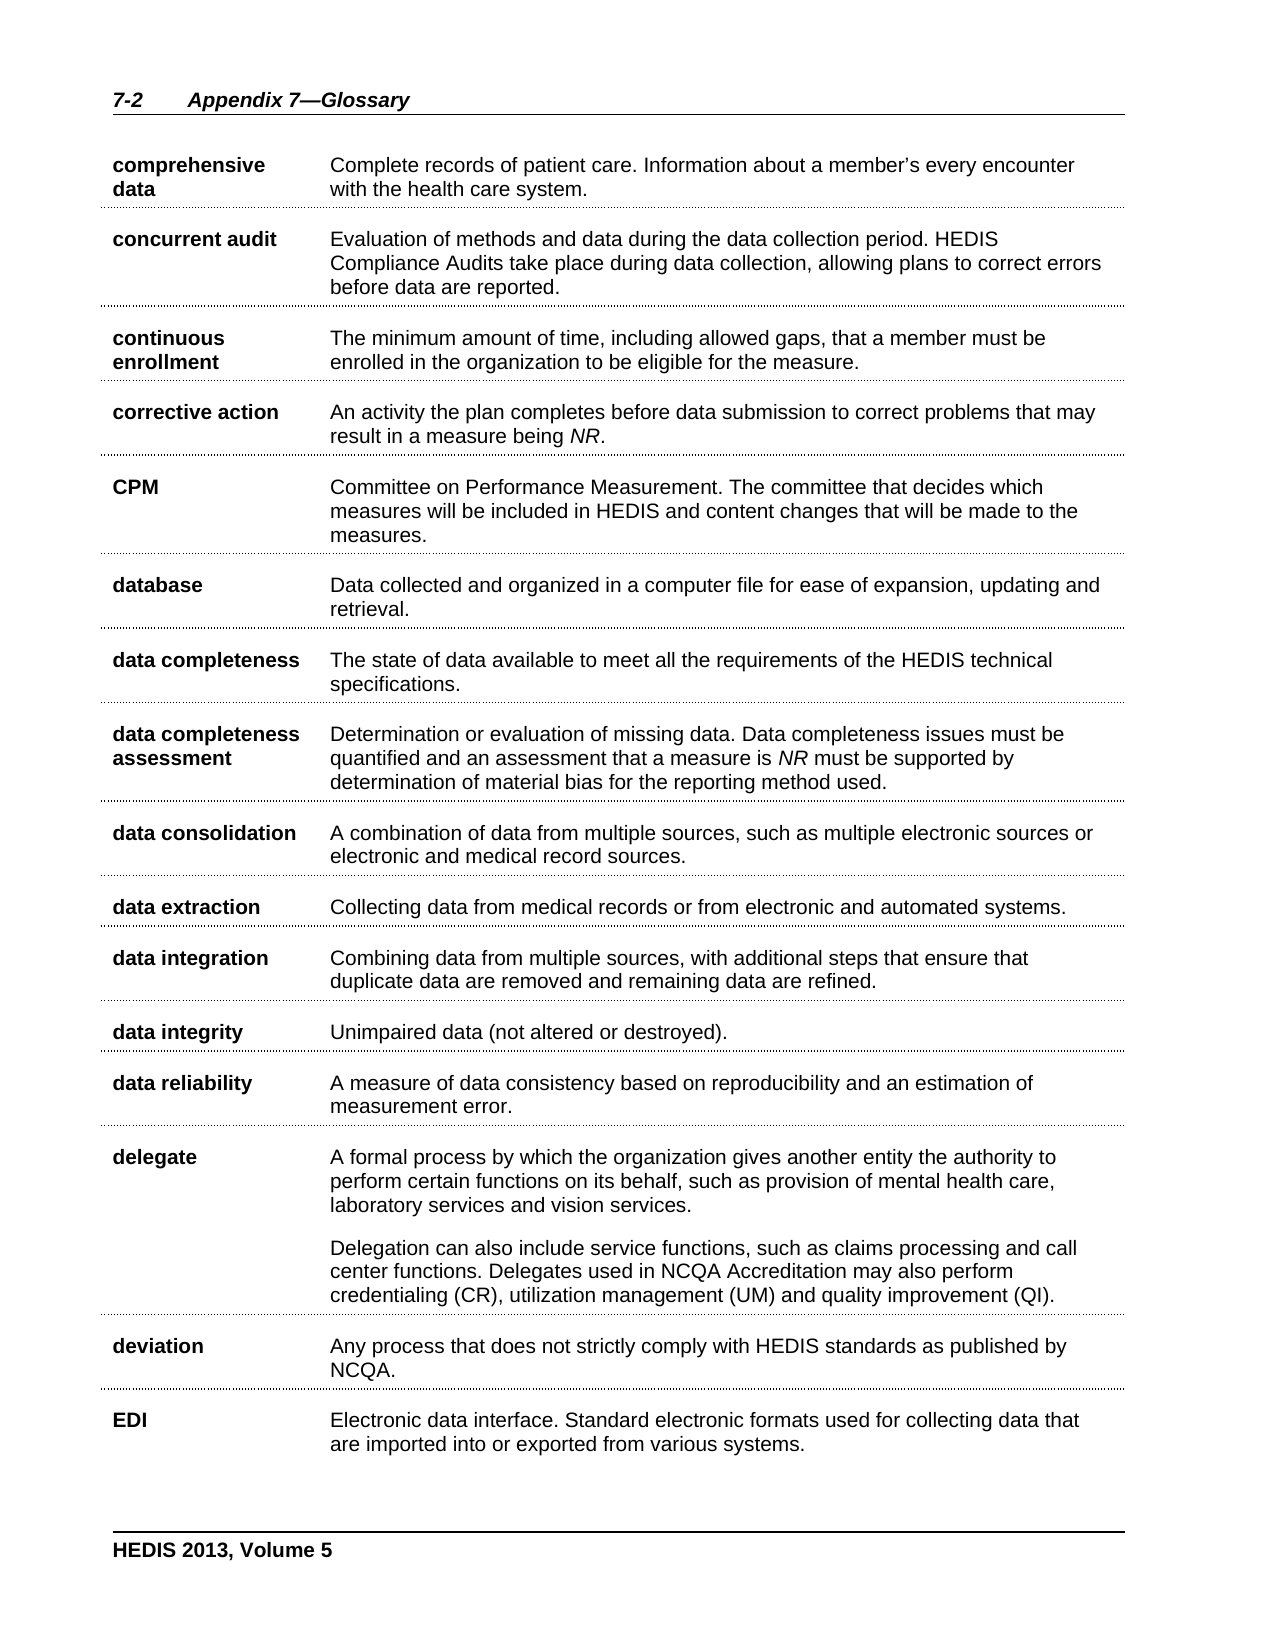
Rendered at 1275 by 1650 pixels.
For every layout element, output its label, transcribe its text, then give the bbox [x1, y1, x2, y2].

table_cell delegate [101, 1125, 319, 1313]
table_cell Committee on Performance Measurement. The committee that decides which measures will be included in HEDIS and content changes that will be made to the measures. [319, 454, 1125, 553]
table_cell data extraction [101, 875, 319, 925]
table_cell deviation [101, 1314, 319, 1388]
table_cell The minimum amount of time, including allowed gaps, that a member must be enrolled in the organization to be eligible for the measure. [319, 305, 1125, 380]
table_cell A measure of data consistency based on reproducibility and an estimation of measurement error. [319, 1050, 1125, 1124]
table_cell database [101, 553, 319, 627]
table_cell Determination or evaluation of missing data. Data completeness issues must be quantified and an assessment that a measure is NR must be supported by determination of material bias for the reporting method used. [319, 702, 1125, 800]
table_cell Any process that does not strictly comply with HEDIS standards as published by NCQA. [319, 1314, 1125, 1388]
table_cell data completeness assessment [101, 702, 319, 800]
table_cell data reliability [101, 1050, 319, 1124]
table_cell data integrity [101, 1000, 319, 1050]
table_cell data completeness [101, 627, 319, 702]
table_cell An activity the plan completes before data submission to correct problems that may result in a measure being NR. [319, 380, 1125, 454]
table_cell data consolidation [101, 800, 319, 874]
table_cell A formal process by which the organization gives another entity the authority to perform certain functions on its behalf, such as provision of mental health care, laboratory services and vision services. Delegation can also include service functions, such as claims processing and call center functions. Delegates used in NCQA Accreditation may also perform credentialing (CR), utilization management (UM) and quality improvement (QI). [319, 1125, 1125, 1313]
table_cell Unimpaired data (not altered or destroyed). [319, 1000, 1125, 1050]
table_cell Data collected and organized in a computer file for ease of expansion, updating and retrieval. [319, 553, 1125, 627]
table_cell CPM [101, 454, 319, 553]
table_cell data integration [101, 925, 319, 999]
table_cell A combination of data from multiple sources, such as multiple electronic sources or electronic and medical record sources. [319, 800, 1125, 874]
table_cell Combining data from multiple sources, with additional steps that ensure that duplicate data are removed and remaining data are refined. [319, 925, 1125, 999]
table_cell The state of data available to meet all the requirements of the HEDIS technical specifications. [319, 627, 1125, 702]
table_cell corrective action [101, 380, 319, 454]
table_cell continuous enrollment [101, 305, 319, 380]
table_cell Evaluation of methods and data during the data collection period. HEDIS Compliance Audits take place during data collection, allowing plans to correct errors before data are reported. [319, 207, 1125, 305]
table_cell concurrent audit [101, 207, 319, 305]
table_cell Electronic data interface. Standard electronic formats used for collecting data that are imported into or exported from various systems. [319, 1388, 1125, 1456]
table_header Complete records of patient care. Information about a member’s every encounter with the health care system. [319, 153, 1125, 207]
table_cell Collecting data from medical records or from electronic and automated systems. [319, 875, 1125, 925]
table_header comprehensive data [101, 153, 319, 207]
table_cell EDI [101, 1388, 319, 1456]
